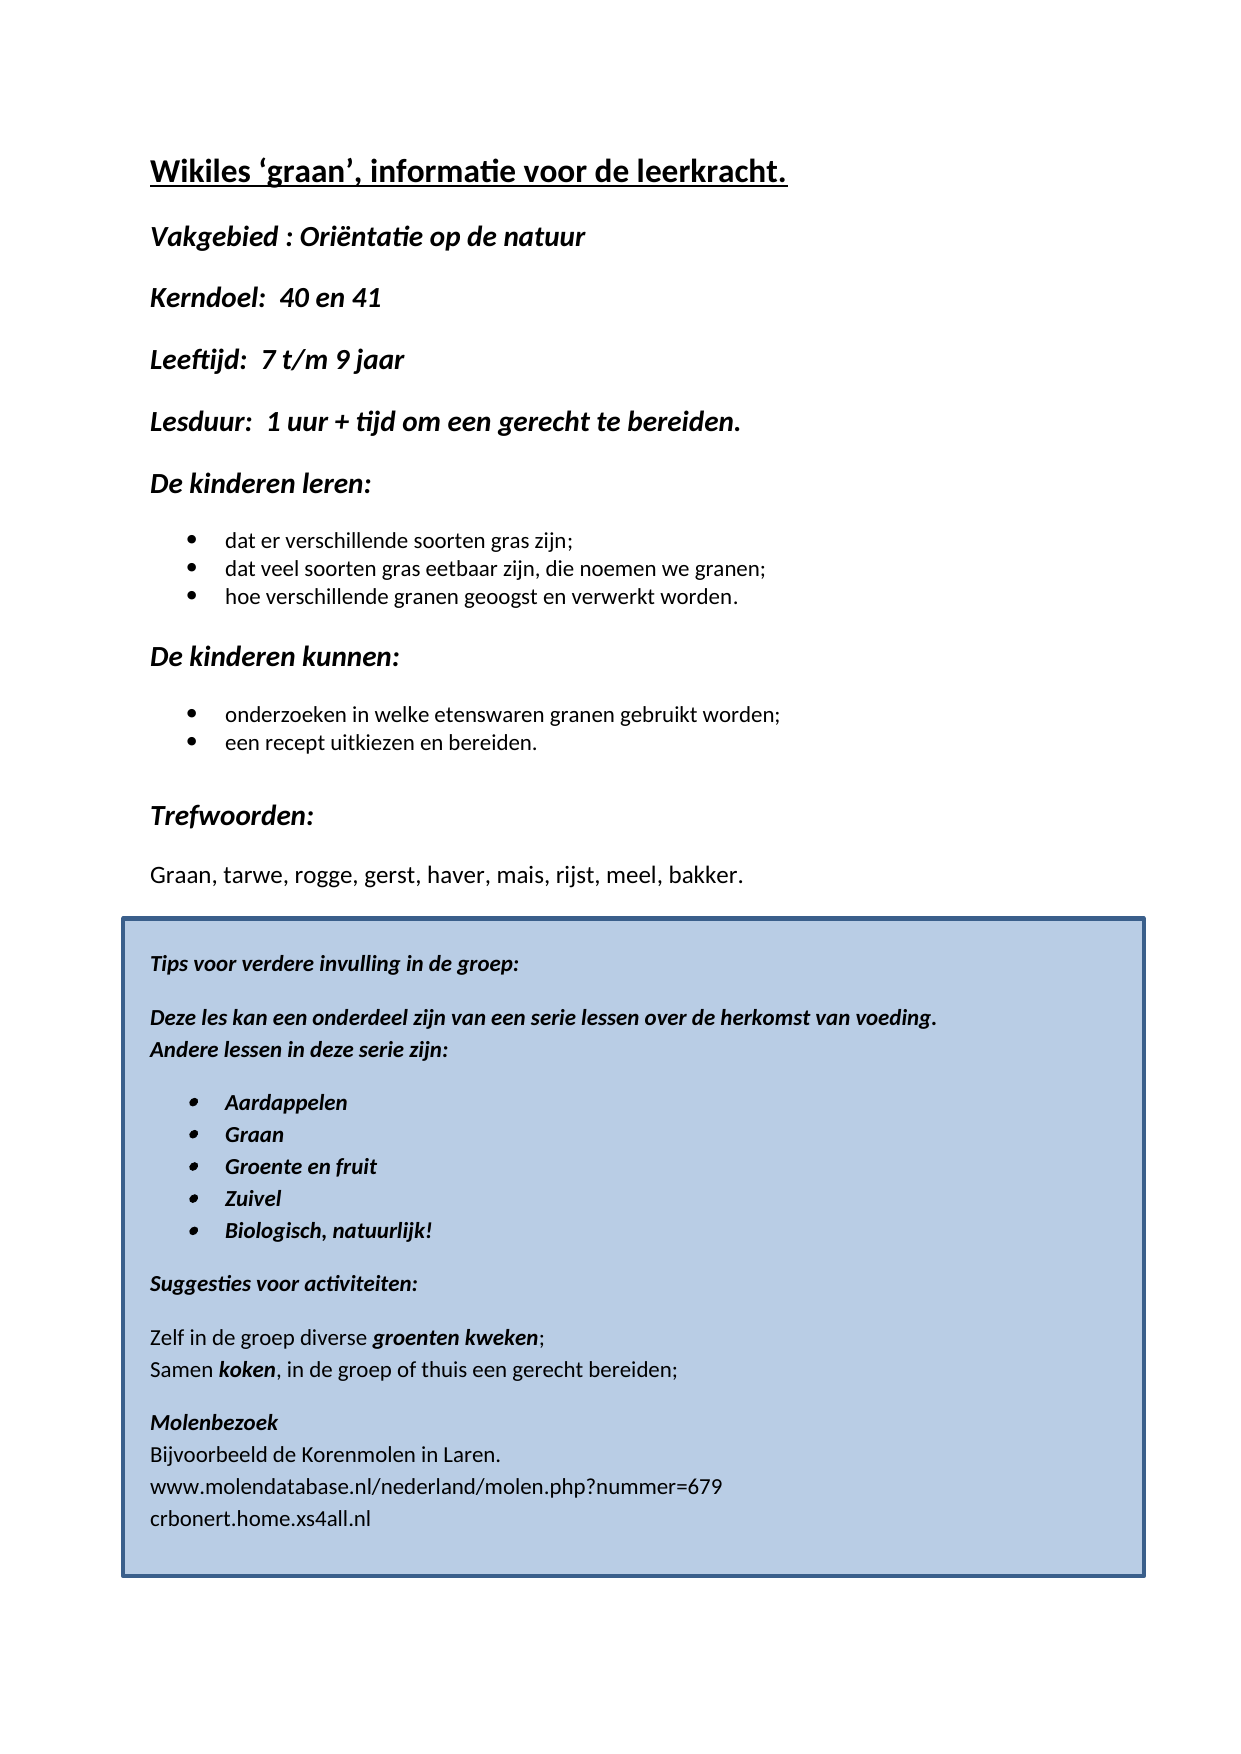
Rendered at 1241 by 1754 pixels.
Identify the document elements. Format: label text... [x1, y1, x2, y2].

text Lesduur: 1 uur + tijd om een gerecht te bereiden. [150, 403, 1090, 438]
text Wikiles ‘graan’, informatie voor de leerkracht. [150, 150, 1090, 191]
text Deze les kan een onderdeel zijn van een serie lessen over de herkomst van voeding. Andere lessen in deze serie zijn: [150, 1003, 1090, 1063]
list dat veel soorten gras eetbaar zijn, die noemen we granen; [187, 554, 1090, 582]
text Leeftijd: 7 t/m 9 jaar [150, 341, 1090, 377]
text Molenbezoek Bijvoorbeeld de Korenmolen in Laren. www.molendatabase.nl/nederland/molen.php?nummer=679 crbonert.home.xs4all.nl [150, 1408, 1090, 1564]
list Aardappelen [187, 1088, 1090, 1116]
list onderzoeken in welke etenswaren granen gebruikt worden; [187, 700, 1090, 728]
list hoe verschillende granen geoogst en verwerkt worden. [187, 582, 1090, 638]
list een recept uitkiezen en bereiden. [187, 728, 1090, 756]
text Trefwoorden: [150, 756, 1090, 833]
list Biologisch, natuurlijk! [187, 1217, 1090, 1244]
text Graan, tarwe, rogge, gerst, haver, mais, rijst, meel, bakker. [150, 859, 1090, 889]
text De kinderen leren: [150, 465, 1090, 500]
text De kinderen kunnen: [150, 638, 1090, 674]
list Graan [187, 1120, 1090, 1148]
text Zelf in de groep diverse groenten kweken; Samen koken, in de groep of thuis een gerecht bereiden; [150, 1323, 1090, 1383]
text Tips voor verdere invulling in de groep: [150, 915, 1090, 978]
text Suggesties voor activiteiten: [150, 1269, 1090, 1298]
text Kerndoel: 40 en 41 [150, 279, 1090, 315]
list Zuivel [187, 1184, 1090, 1212]
list dat er verschillende soorten gras zijn; [187, 526, 1090, 554]
text Vakgebied : Oriëntatie op de natuur [150, 218, 1090, 253]
list Groente en fruit [187, 1152, 1090, 1180]
